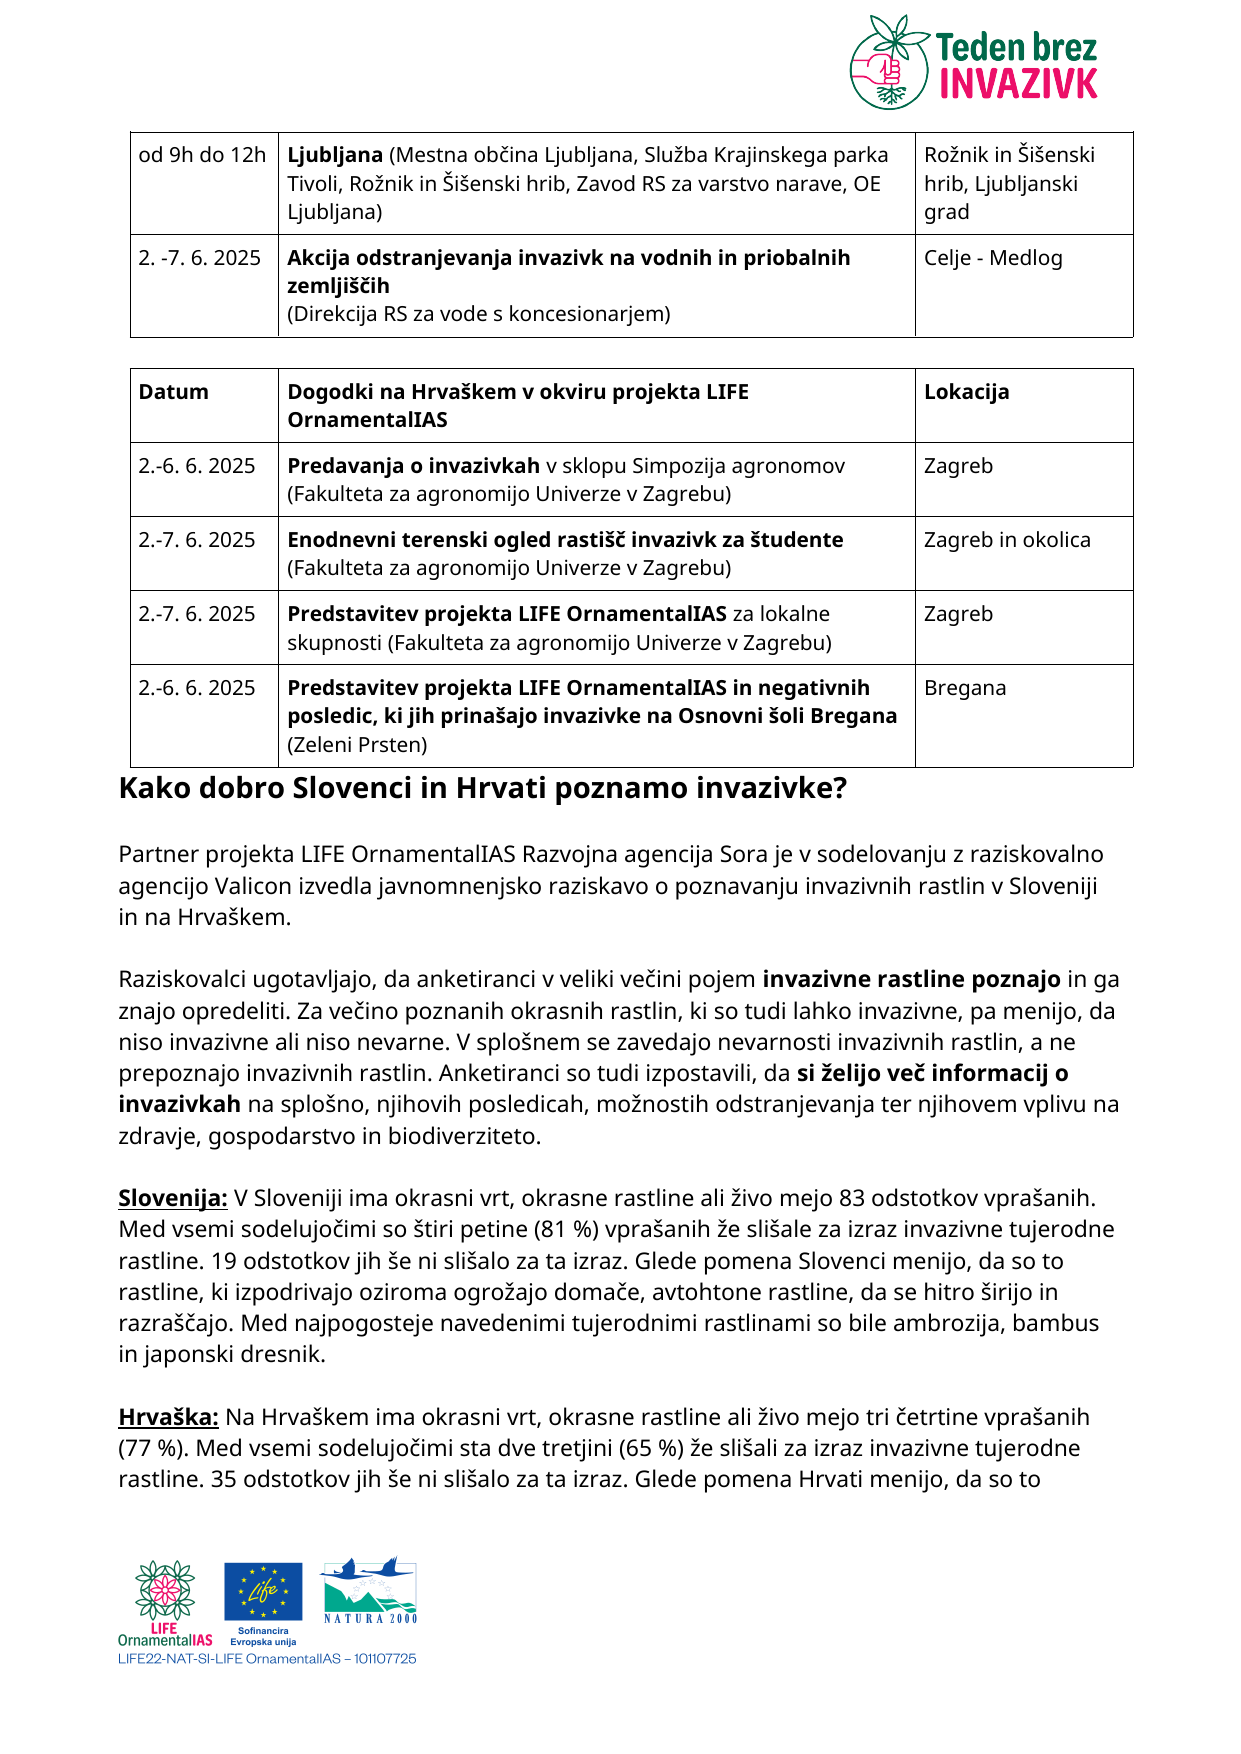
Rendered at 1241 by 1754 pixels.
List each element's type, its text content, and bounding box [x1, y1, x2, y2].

picture [118, 1555, 418, 1666]
table_cell Enodnevni terenski ogled rastišč invazivk za študente (Fakulteta za agronomijo Univerze v Zagrebu) [279, 517, 915, 590]
table_cell Bregana [916, 665, 1133, 767]
text Kako dobro Slovenci in Hrvati poznamo invazivke? [118, 767, 1122, 807]
table_cell Zagreb in okolica [916, 517, 1133, 590]
text Partner projekta LIFE OrnamentalIAS Razvojna agencija Sora je v sodelovanju z raziskovalno agencijo Valicon izvedla javnomnenjsko raziskavo o poznavanju invazivnih rastlin v Sloveniji in na Hrvaškem. [118, 838, 1122, 932]
table_cell Zagreb [916, 443, 1133, 516]
table_cell 2.-7. 6. 2025 [131, 517, 278, 590]
table_cell Predstavitev projekta LIFE OrnamentalIAS in negativnih posledic, ki jih prinašajo invazivke na Osnovni šoli Bregana (Zeleni Prsten) [279, 665, 915, 767]
table_cell Predavanja o invazivkah v sklopu Simpozija agronomov (Fakulteta za agronomijo Univerze v Zagrebu) [279, 443, 915, 516]
table_header Datum [131, 369, 278, 442]
table_cell Zagreb [916, 591, 1133, 664]
table_cell 2.-7. 6. 2025 [131, 591, 278, 664]
table_cell 2.-6. 6. 2025 [131, 665, 278, 767]
table_cell 7. 6. 2025 od 9h do 12h [131, 133, 278, 234]
text Raziskovalci ugotavljajo, da anketiranci v veliki večini pojem invazivne rastline poznajo in ga znajo opredeliti. Za večino poznanih okrasnih rastlin, ki so tudi lahko invazivne, pa menijo, da niso invazivne ali niso nevarne. V splošnem se zavedajo nevarnosti invazivnih rastlin, a ne prepoznajo invazivnih rastlin. Anketiranci so tudi izpostavili, da si želijo več informacij o invazivkah na splošno, njihovih posledicah, možnostih odstranjevanja ter njihovem vplivu na zdravje, gospodarstvo in biodiverziteto. [118, 963, 1122, 1151]
text Slovenija: V Sloveniji ima okrasni vrt, okrasne rastline ali živo mejo 83 odstotkov vprašanih. Med vsemi sodelujočimi so štiri petine (81 %) vprašanih že slišale za izraz invazivne tujerodne rastline. 19 odstotkov jih še ni slišalo za ta izraz. Glede pomena Slovenci menijo, da so to rastline, ki izpodrivajo oziroma ogrožajo domače, avtohtone rastline, da se hitro širijo in razraščajo. Med najpogosteje navedenimi tujerodnimi rastlinami so bile ambrozija, bambus in japonski dresnik. [118, 1182, 1122, 1369]
table_header Dogodki na Hrvaškem v okviru projekta LIFE OrnamentalIAS [279, 369, 915, 442]
table_cell 2. -7. 6. 2025 [131, 235, 278, 336]
table_cell Akcija odstranjevanja invazivk na vodnih in priobalnih zemljiščih (Direkcija RS za vode s koncesionarjem) [279, 235, 915, 336]
table_cell Celje - Medlog [916, 235, 1133, 336]
table_cell Predstavitev projekta LIFE OrnamentalIAS za lokalne skupnosti (Fakulteta za agronomijo Univerze v Zagrebu) [279, 591, 915, 664]
table_cell Krajinski park Tivoli, Rožnik in Šišenski hrib, Ljubljanski grad [916, 133, 1133, 234]
table_cell 2.-6. 6. 2025 [131, 443, 278, 516]
table_header Lokacija [916, 369, 1133, 442]
picture [839, 6, 1103, 116]
